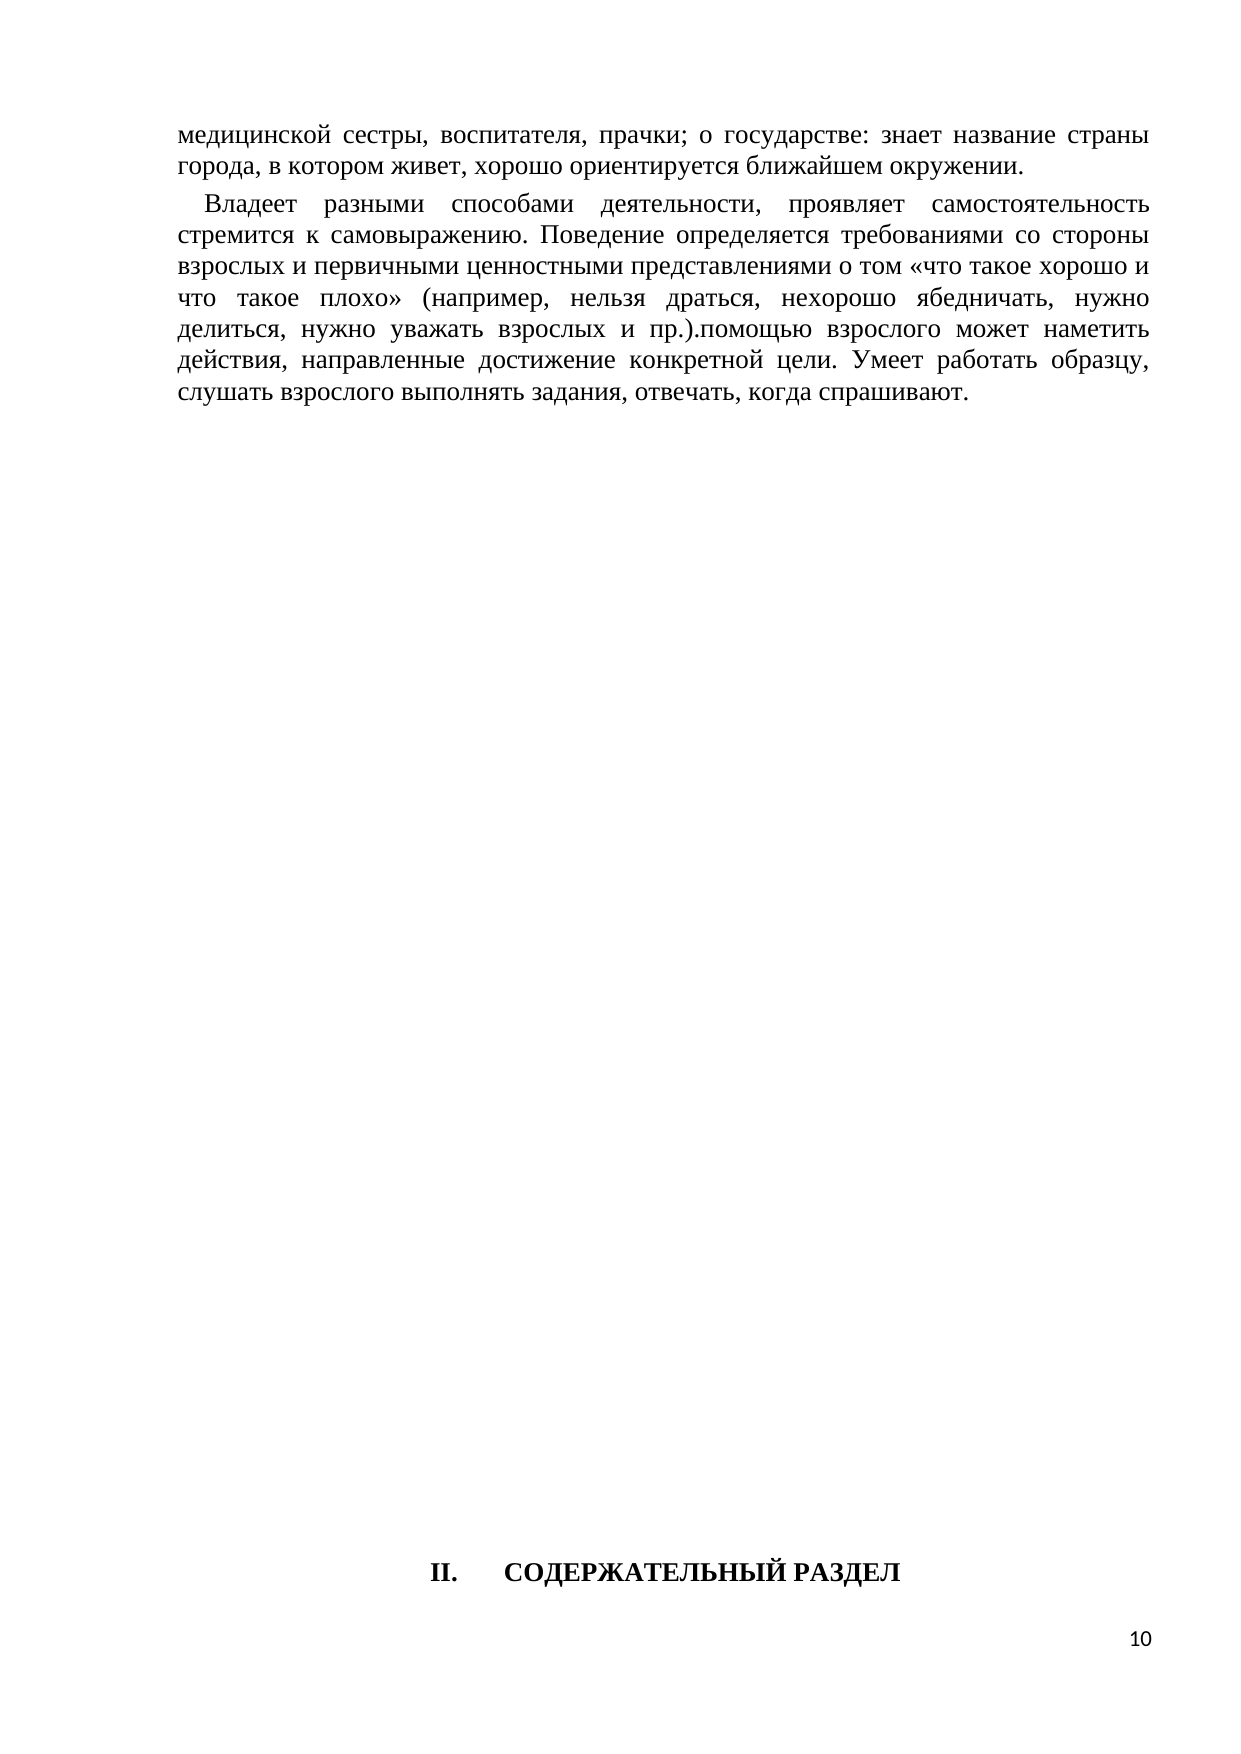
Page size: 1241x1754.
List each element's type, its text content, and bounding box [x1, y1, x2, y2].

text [177, 118, 1151, 181]
text II. СОДЕРЖАТЕЛЬНЫЙ РАЗДЕЛ [177, 1557, 1153, 1588]
text Владеет разными способами деятельности, проявляет самостоятельность стремится к самовыражению. Поведение определяется требованиями со стороны взрослых и первичными ценностными представлениями о том «что такое хорошо и что такое плохо» (например, нельзя драться, нехорошо ябедничать, нужно делиться, нужно уважать взрослых и пр.).помощью взрослого может наметить действия, направленные достижение конкретной цели. Умеет работать образцу, слушать взрослого выполнять задания, отвечать, когда спрашивают. [177, 187, 1151, 406]
